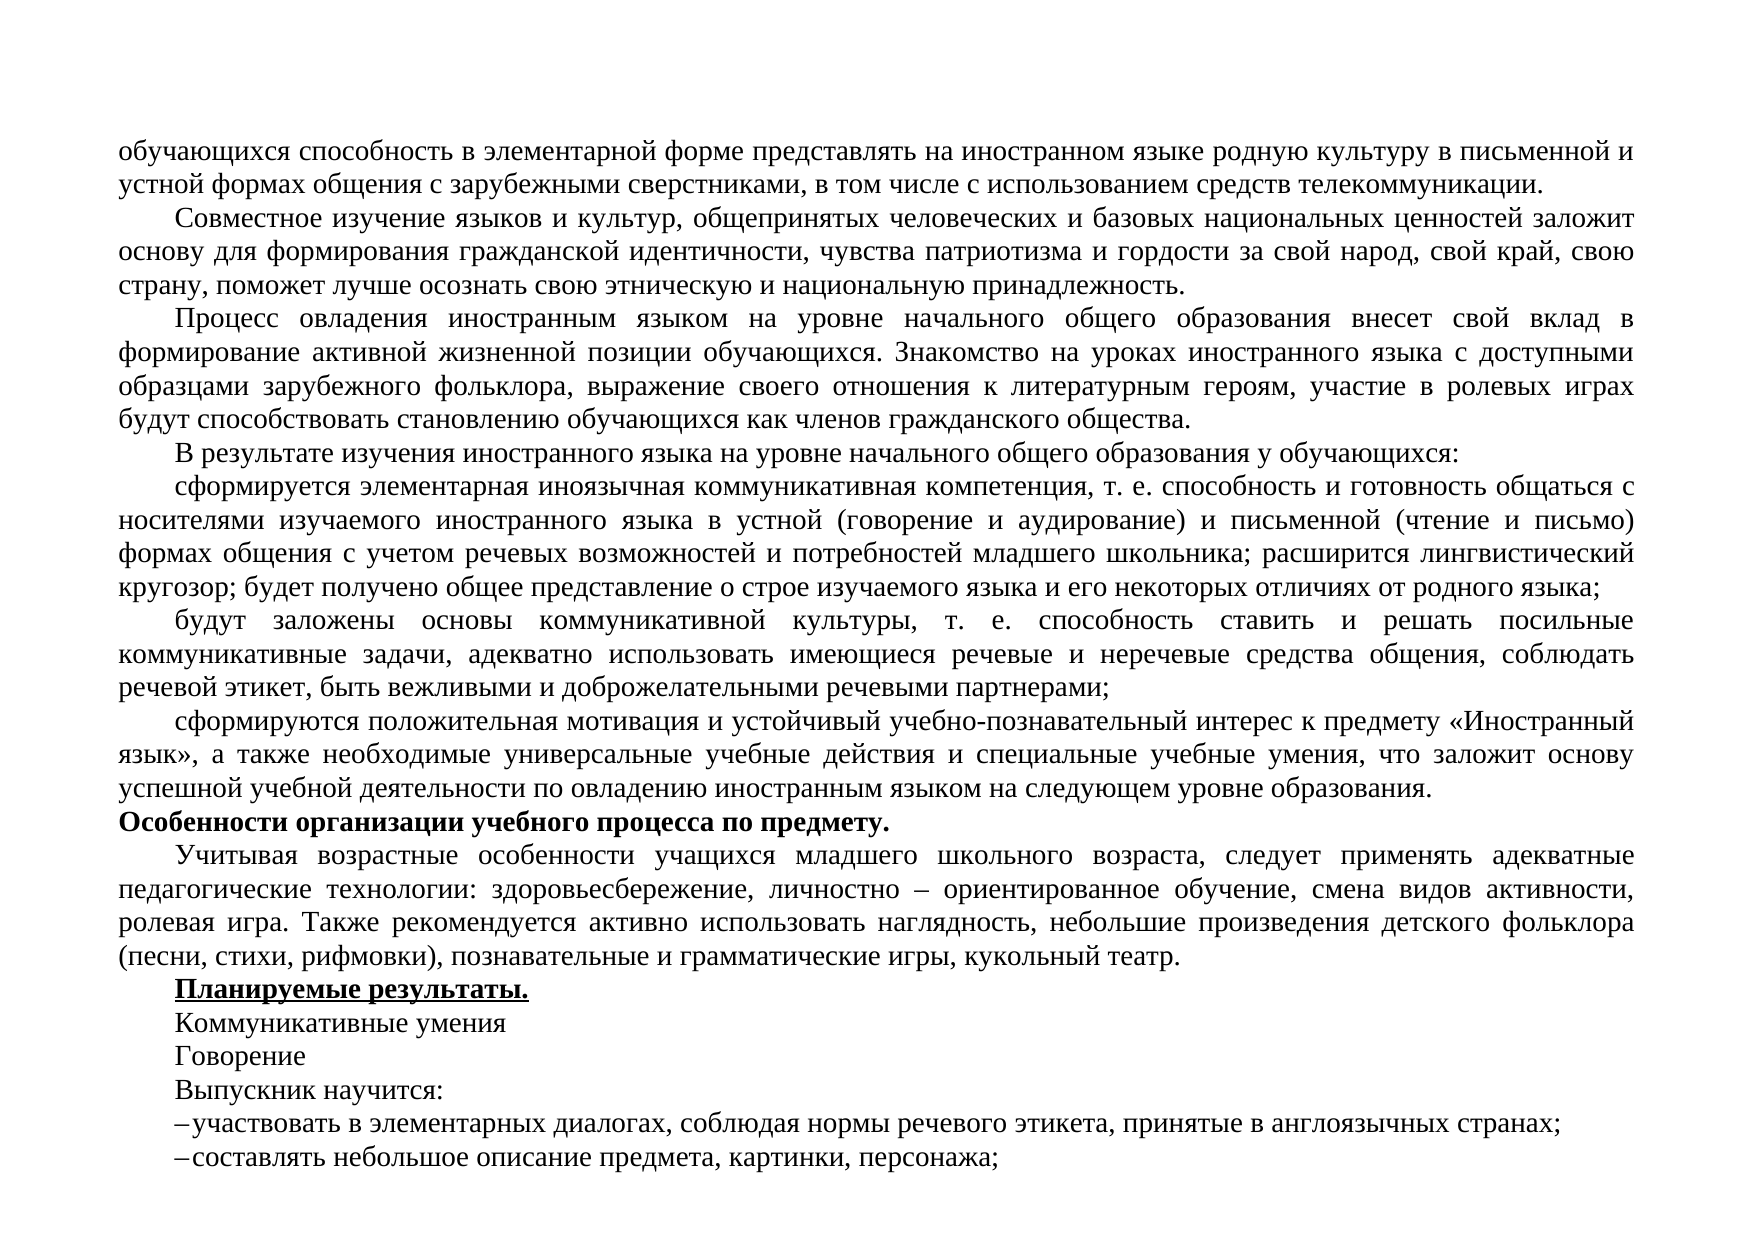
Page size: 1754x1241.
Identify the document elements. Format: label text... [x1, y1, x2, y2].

text Процесс овладения иностранным языком на уровне начального общего образования внесет свой вклад в формирование активной жизненной позиции обучающихся. Знакомство на уроках иностранного языка с доступными образцами зарубежного фольклора, выражение своего отношения к литературным героям, участие в ролевых играх будут способствовать становлению обучающихся как членов гражданского общества. [118, 301, 1636, 435]
text будут заложены основы коммуникативной культуры, т. е. способность ставить и решать посильные коммуникативные задачи, адекватно использовать имеющиеся речевые и неречевые средства общения, соблюдать речевой этикет, быть вежливыми и доброжелательными речевыми партнерами; [118, 602, 1636, 703]
text Говорение [118, 1038, 1636, 1072]
text – участвовать в элементарных диалогах, соблюдая нормы речевого этикета, принятые в англоязычных странах; [118, 1106, 1636, 1139]
text сформируются положительная мотивация и устойчивый учебно-познавательный интерес к предмету «Иностранный язык», а также необходимые универсальные учебные действия и специальные учебные умения, что заложит основу успешной учебной деятельности по овладению иностранным языком на следующем уровне образования. [118, 703, 1636, 804]
text сформируется элементарная иноязычная коммуникативная компетенция, т. е. способность и готовность общаться с носителями изучаемого иностранного языка в устной (говорение и аудирование) и письменной (чтение и письмо) формах общения с учетом речевых возможностей и потребностей младшего школьника; расширится лингвистический кругозор; будет получено общее представление о строе изучаемого языка и его некоторых отличиях от родного языка; [118, 468, 1636, 602]
text Планируемые результаты. [118, 971, 1636, 1005]
text – составлять небольшое описание предмета, картинки, персонажа; [118, 1139, 1636, 1173]
text В результате изучения иностранного языка на уровне начального общего образования у обучающихся: [118, 435, 1636, 468]
text Коммуникативные умения [118, 1005, 1636, 1038]
text Выпускник научится: [118, 1072, 1636, 1106]
text Особенности организации учебного процесса по предмету. [118, 804, 1636, 837]
text Учитывая возрастные особенности учащихся младшего школьного возраста, следует применять адекватные педагогические технологии: здоровьесбережение, личностно – ориентированное обучение, смена видов активности, ролевая игра. Также рекомендуется активно использовать наглядность, небольшие произведения детского фольклора (песни, стихи, рифмовки), познавательные и грамматические игры, кукольный театр. [118, 837, 1636, 971]
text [118, 133, 1636, 200]
text Совместное изучение языков и культур, общепринятых человеческих и базовых национальных ценностей заложит основу для формирования гражданской идентичности, чувства патриотизма и гордости за свой народ, свой край, свою страну, поможет лучше осознать свою этническую и национальную принадлежность. [118, 200, 1636, 301]
